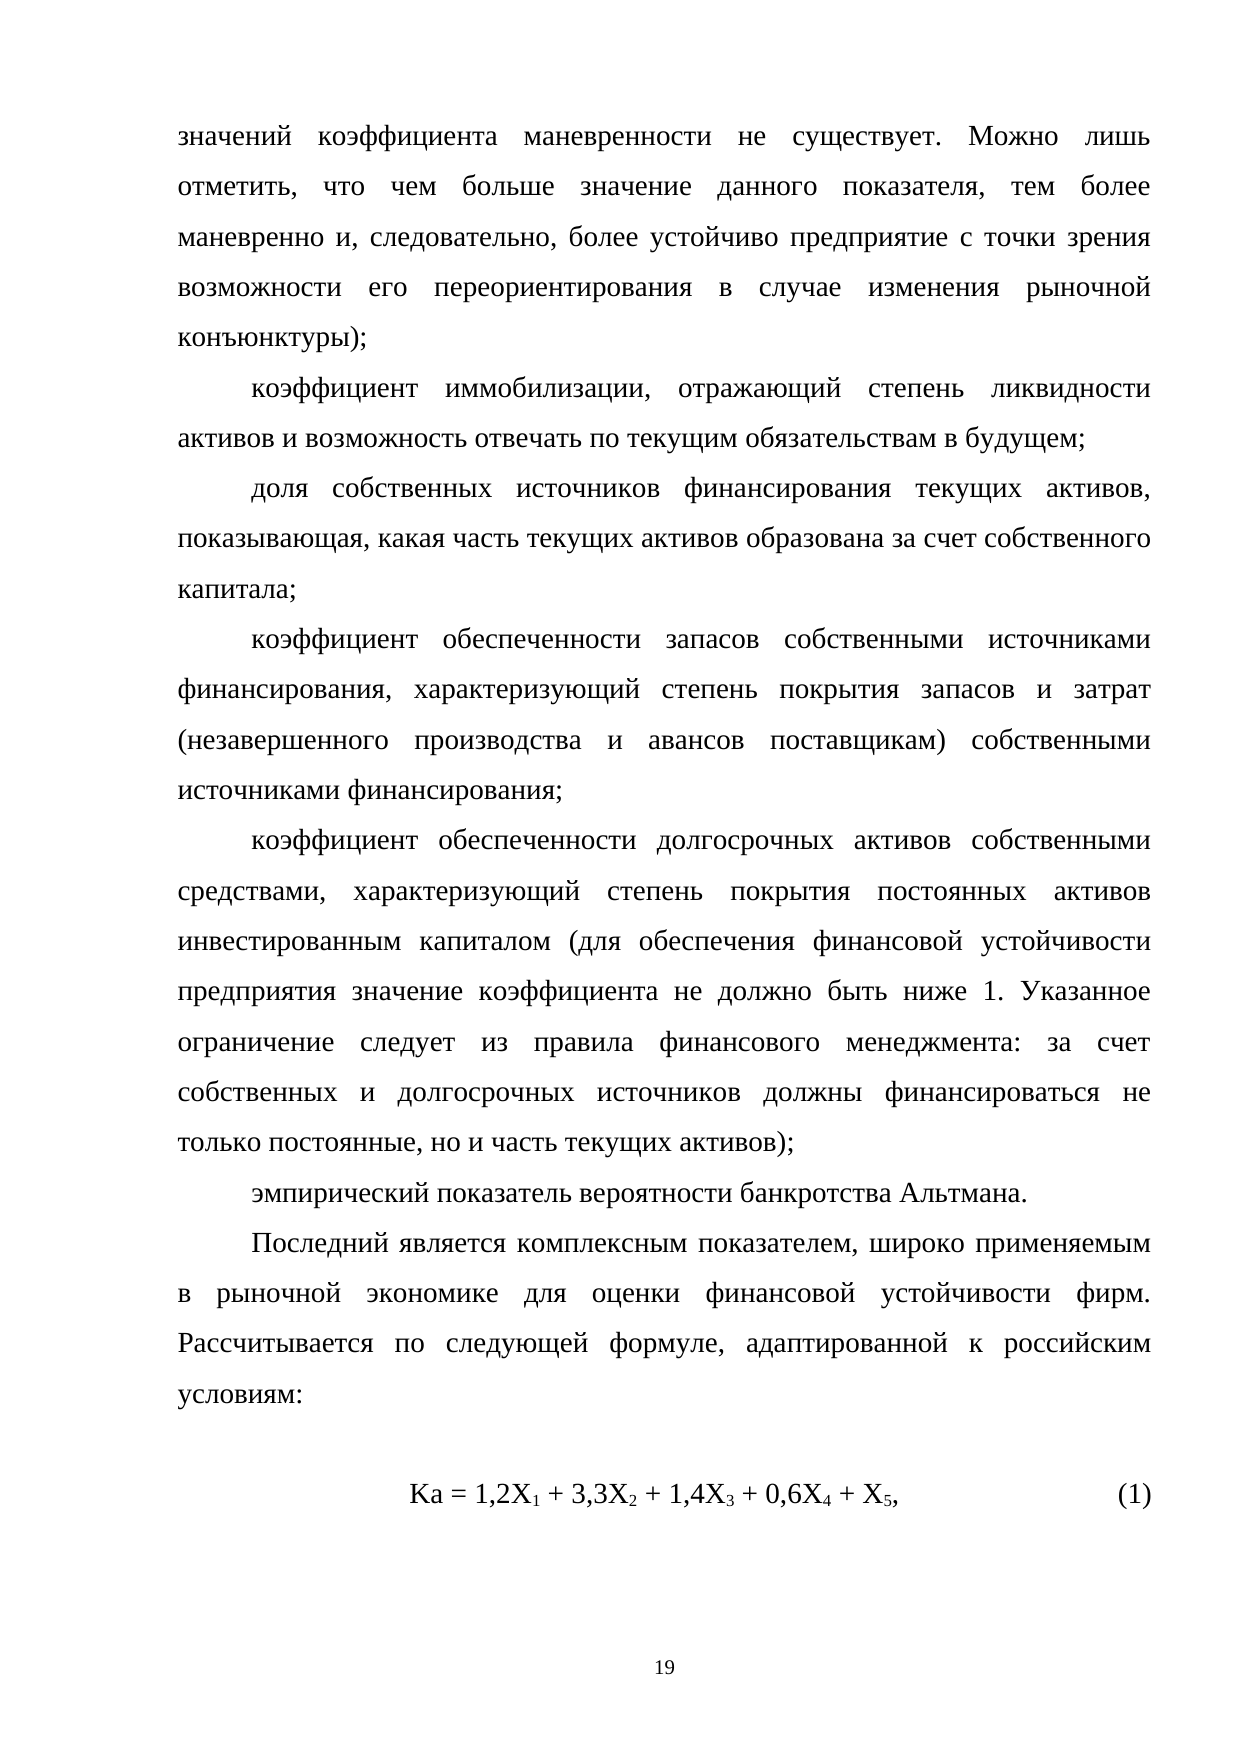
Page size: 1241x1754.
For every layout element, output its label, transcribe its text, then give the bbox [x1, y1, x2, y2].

text коэффициент обеспеченности запасов собственными источниками финансирования, характеризующий степень покрытия запасов и затрат (незавершенного производства и авансов поставщикам) собственными источниками финансирования; [177, 621, 1152, 806]
text коэффициент обеспеченности долгосрочных активов собственными средствами, характеризующий степень покрытия постоянных активов инвестированным капиталом (для обеспечения финансовой устойчивости предприятия значение коэффициента не должно быть ниже 1. Указанное ограничение следует из правила финансового менеджмента: за счет собственных и долгосрочных источников должны финансироваться не только постоянные, но и часть текущих активов); [177, 822, 1152, 1158]
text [177, 118, 1152, 353]
text Последний является комплексным показателем, широко применяемым в рыночной экономике для оценки финансовой устойчивости фирм. Рассчитывается по следующей формуле, адаптированной к российским условиям: [177, 1225, 1152, 1409]
text эмпирический показатель вероятности банкротства Альтмана. [177, 1175, 1152, 1208]
text Ka = 1,2Х1 + 3,3Х2 + 1,4Х3 + 0,6Х4 + Х5, (1) [177, 1477, 1152, 1510]
text доля собственных источников финансирования текущих активов, показывающая, какая часть текущих активов образована за счет собственного капитала; [177, 470, 1152, 604]
text коэффициент иммобилизации, отражающий степень ликвидности активов и возможность отвечать по текущим обязательствам в будущем; [177, 370, 1152, 453]
